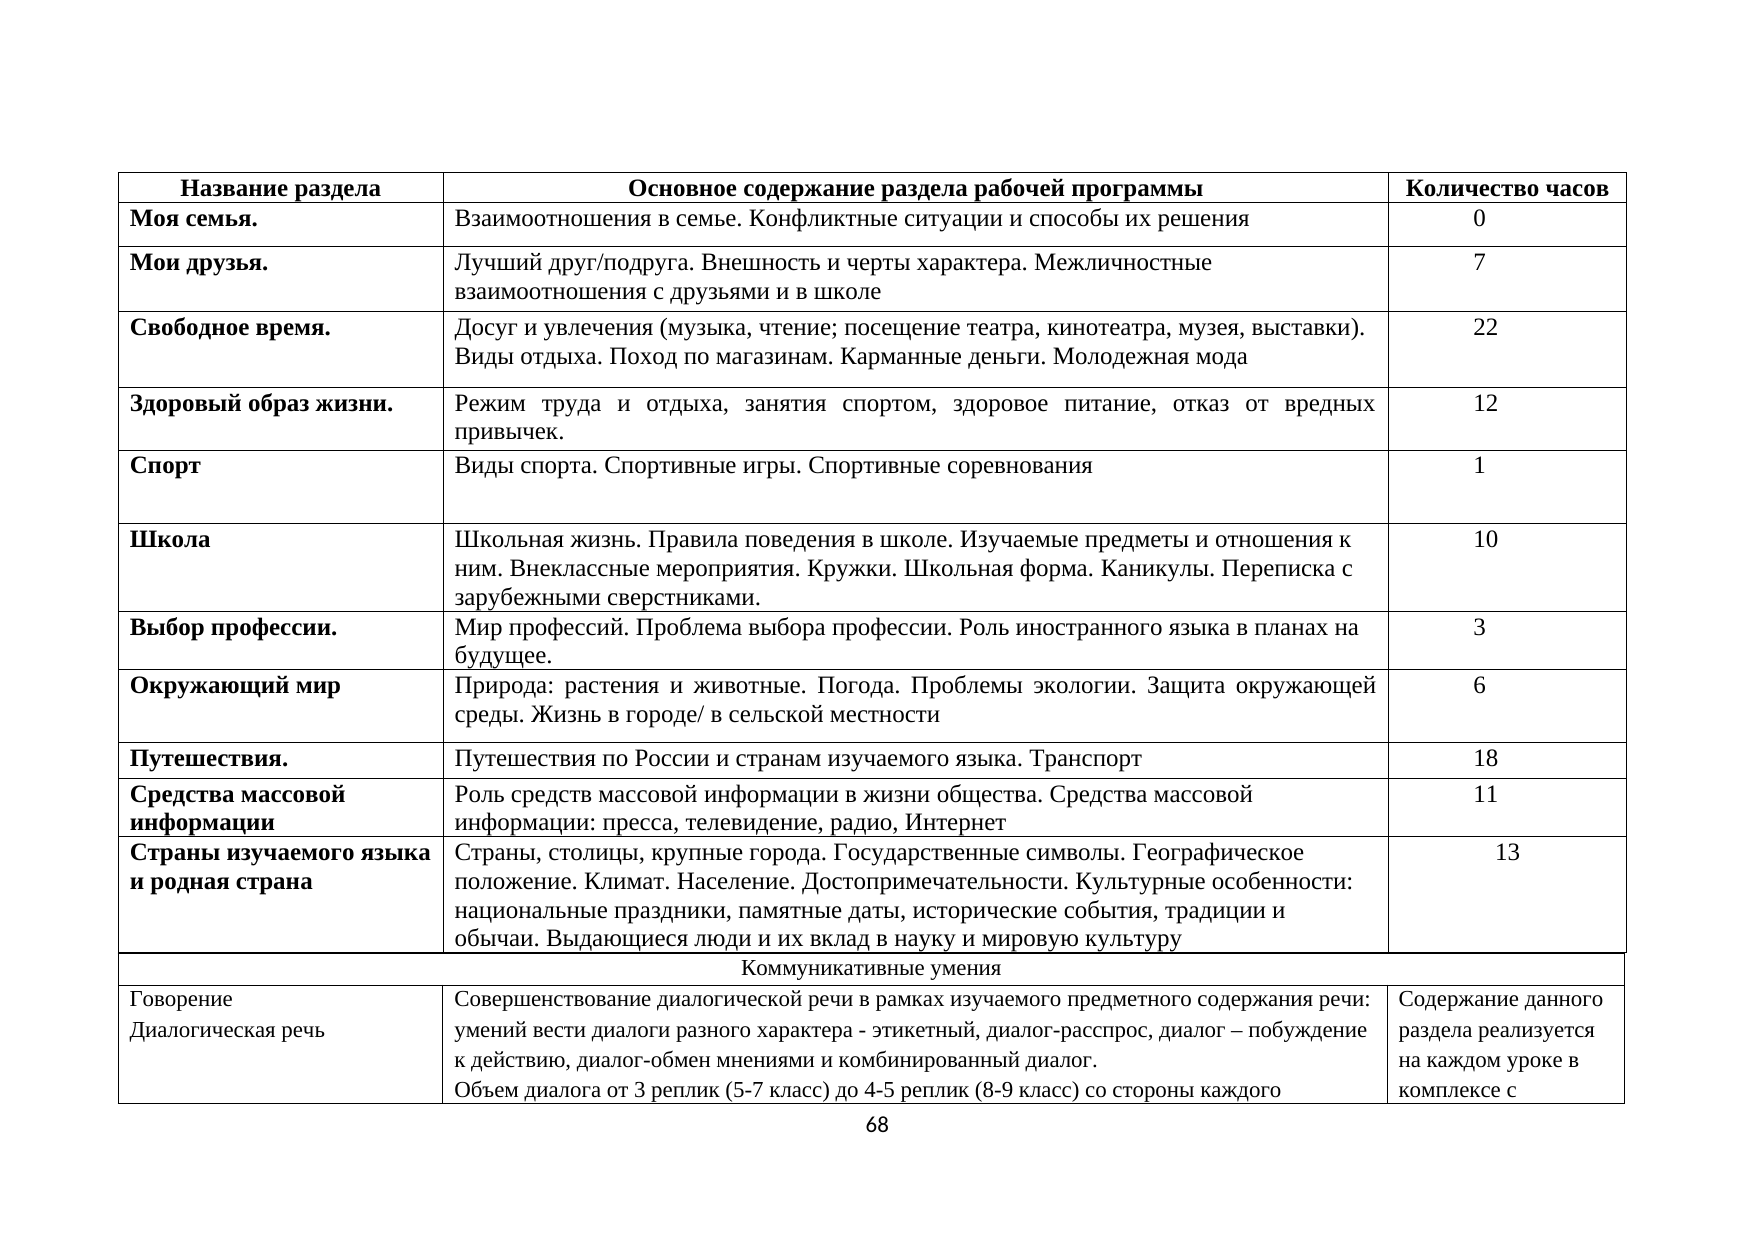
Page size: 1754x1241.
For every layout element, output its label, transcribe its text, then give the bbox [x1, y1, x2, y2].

table_cell Лучший друг/подруга. Внешность и черты характера. Межличностные взаимоотношения с друзьями и в школе [444, 247, 1388, 311]
table_cell Средства массовой информации [119, 779, 443, 836]
table_cell Здоровый образ жизни. [119, 388, 443, 449]
table_cell 18 [1389, 743, 1626, 778]
table_cell Школа [119, 524, 443, 611]
table_cell Виды спорта. Спортивные игры. Спортивные соревнования [444, 451, 1388, 523]
table_header Количество часов [1389, 173, 1626, 202]
table_cell Взаимоотношения в семье. Конфликтные ситуации и способы их решения [444, 203, 1388, 246]
table_cell Режим труда и отдыха, занятия спортом, здоровое питание, отказ от вредных привычек. [444, 388, 1388, 449]
table_cell 22 [1389, 312, 1626, 387]
table_cell 12 [1389, 388, 1626, 449]
table_cell Природа: растения и животные. Погода. Проблемы экологии. Защита окружающей среды. Жизнь в городе/ в сельской местности [444, 670, 1388, 742]
table_cell Мои друзья. [119, 247, 443, 311]
table_cell Моя семья. [119, 203, 443, 246]
table_cell 0 [1389, 203, 1626, 246]
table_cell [119, 986, 442, 1102]
table_cell Путешествия. [119, 743, 443, 778]
table_cell Досуг и увлечения (музыка, чтение; посещение театра, кинотеатра, музея, выставки). Виды отдыха. Поход по магазинам. Карманные деньги. Молодежная мода [444, 312, 1388, 387]
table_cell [1388, 986, 1624, 1102]
table_header Основное содержание раздела рабочей программы [444, 173, 1388, 202]
table_header Название раздела [119, 173, 443, 202]
table_cell Свободное время. [119, 312, 443, 387]
table_cell 13 [1389, 837, 1626, 952]
table_cell 10 [1389, 524, 1626, 611]
table_cell 3 [1389, 612, 1626, 669]
table_cell Страны изучаемого языка и родная страна [119, 837, 443, 952]
table_cell Страны, столицы, крупные города. Государственные символы. Географическое положение. Климат. Население. Достопримечательности. Культурные особенности: национальные праздники, памятные даты, исторические события, традиции и обычаи. Выдающиеся люди и их вклад в науку и мировую культуру [444, 837, 1388, 952]
table_cell Школьная жизнь. Правила поведения в школе. Изучаемые предметы и отношения к ним. Внеклассные мероприятия. Кружки. Школьная форма. Каникулы. Переписка с зарубежными сверстниками. [444, 524, 1388, 611]
table_cell Выбор профессии. [119, 612, 443, 669]
table_cell 1 [1389, 451, 1626, 523]
table_cell 6 [1389, 670, 1626, 742]
table_cell Путешествия по России и странам изучаемого языка. Транспорт [444, 743, 1388, 778]
table_cell Мир профессий. Проблема выбора профессии. Роль иностранного языка в планах на будущее. [444, 612, 1388, 669]
table_cell Окружающий мир [119, 670, 443, 742]
table_cell Роль средств массовой информации в жизни общества. Средства массовой информации: пресса, телевидение, радио, Интернет [444, 779, 1388, 836]
table_cell Спорт [119, 451, 443, 523]
table_cell 11 [1389, 779, 1626, 836]
table_cell 7 [1389, 247, 1626, 311]
table_header Коммуникативные умения [119, 954, 1624, 984]
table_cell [443, 986, 1387, 1102]
